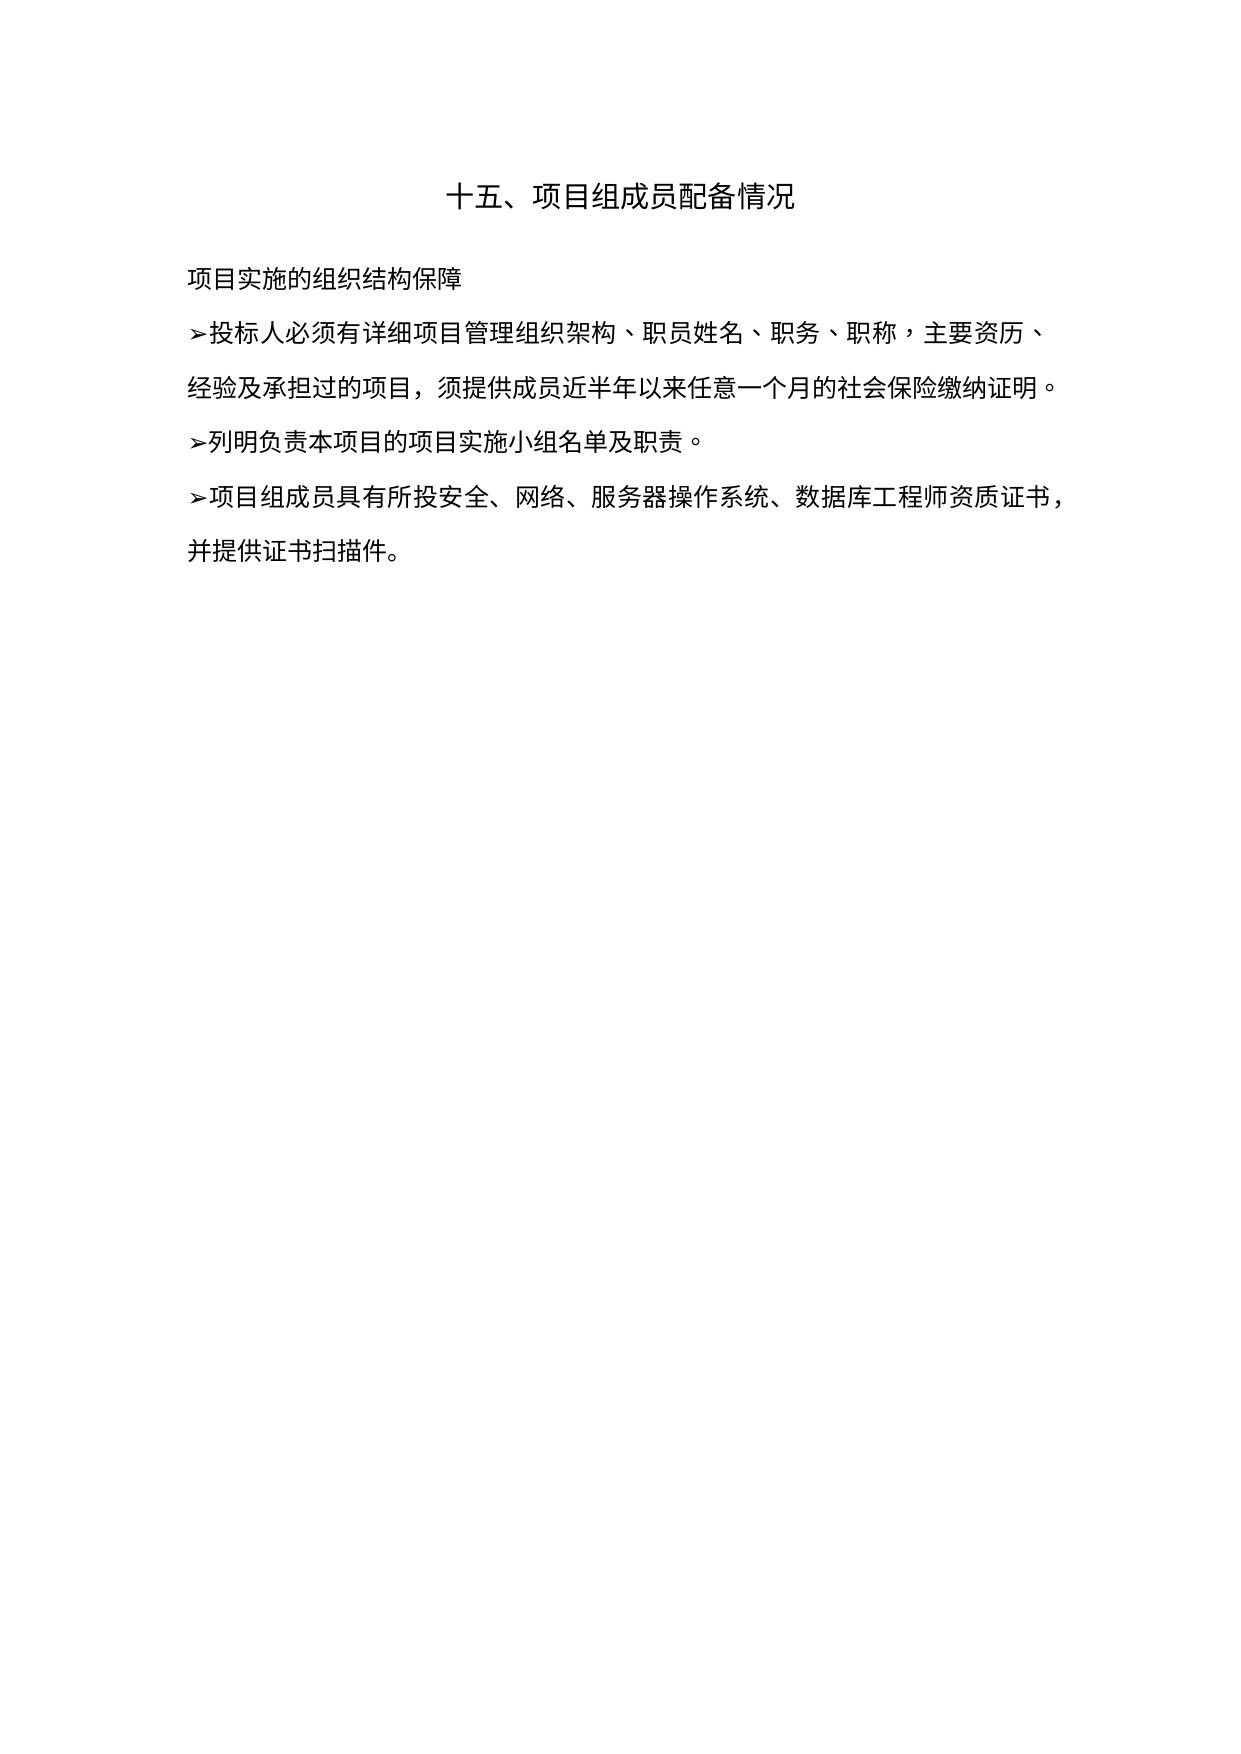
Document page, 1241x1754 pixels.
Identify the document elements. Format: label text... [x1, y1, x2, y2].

text ➢投标人必须有详细项目管理组织架构、职员姓名、职务、职称，主要资历、经验及承担过的项目，须提供成员近半年以来任意一个月的社会保险缴纳证明。 [187, 314, 1053, 404]
text ➢列明负责本项目的项目实施小组名单及职责。 [187, 423, 1053, 459]
text ➢项目组成员具有所投安全、网络、服务器操作系统、数据库工程师资质证书，并提供证书扫描件。 [187, 477, 1053, 568]
text 项目实施的组织结构保障 [187, 259, 1053, 296]
text 十五、项目组成员配备情况 [187, 162, 1053, 227]
